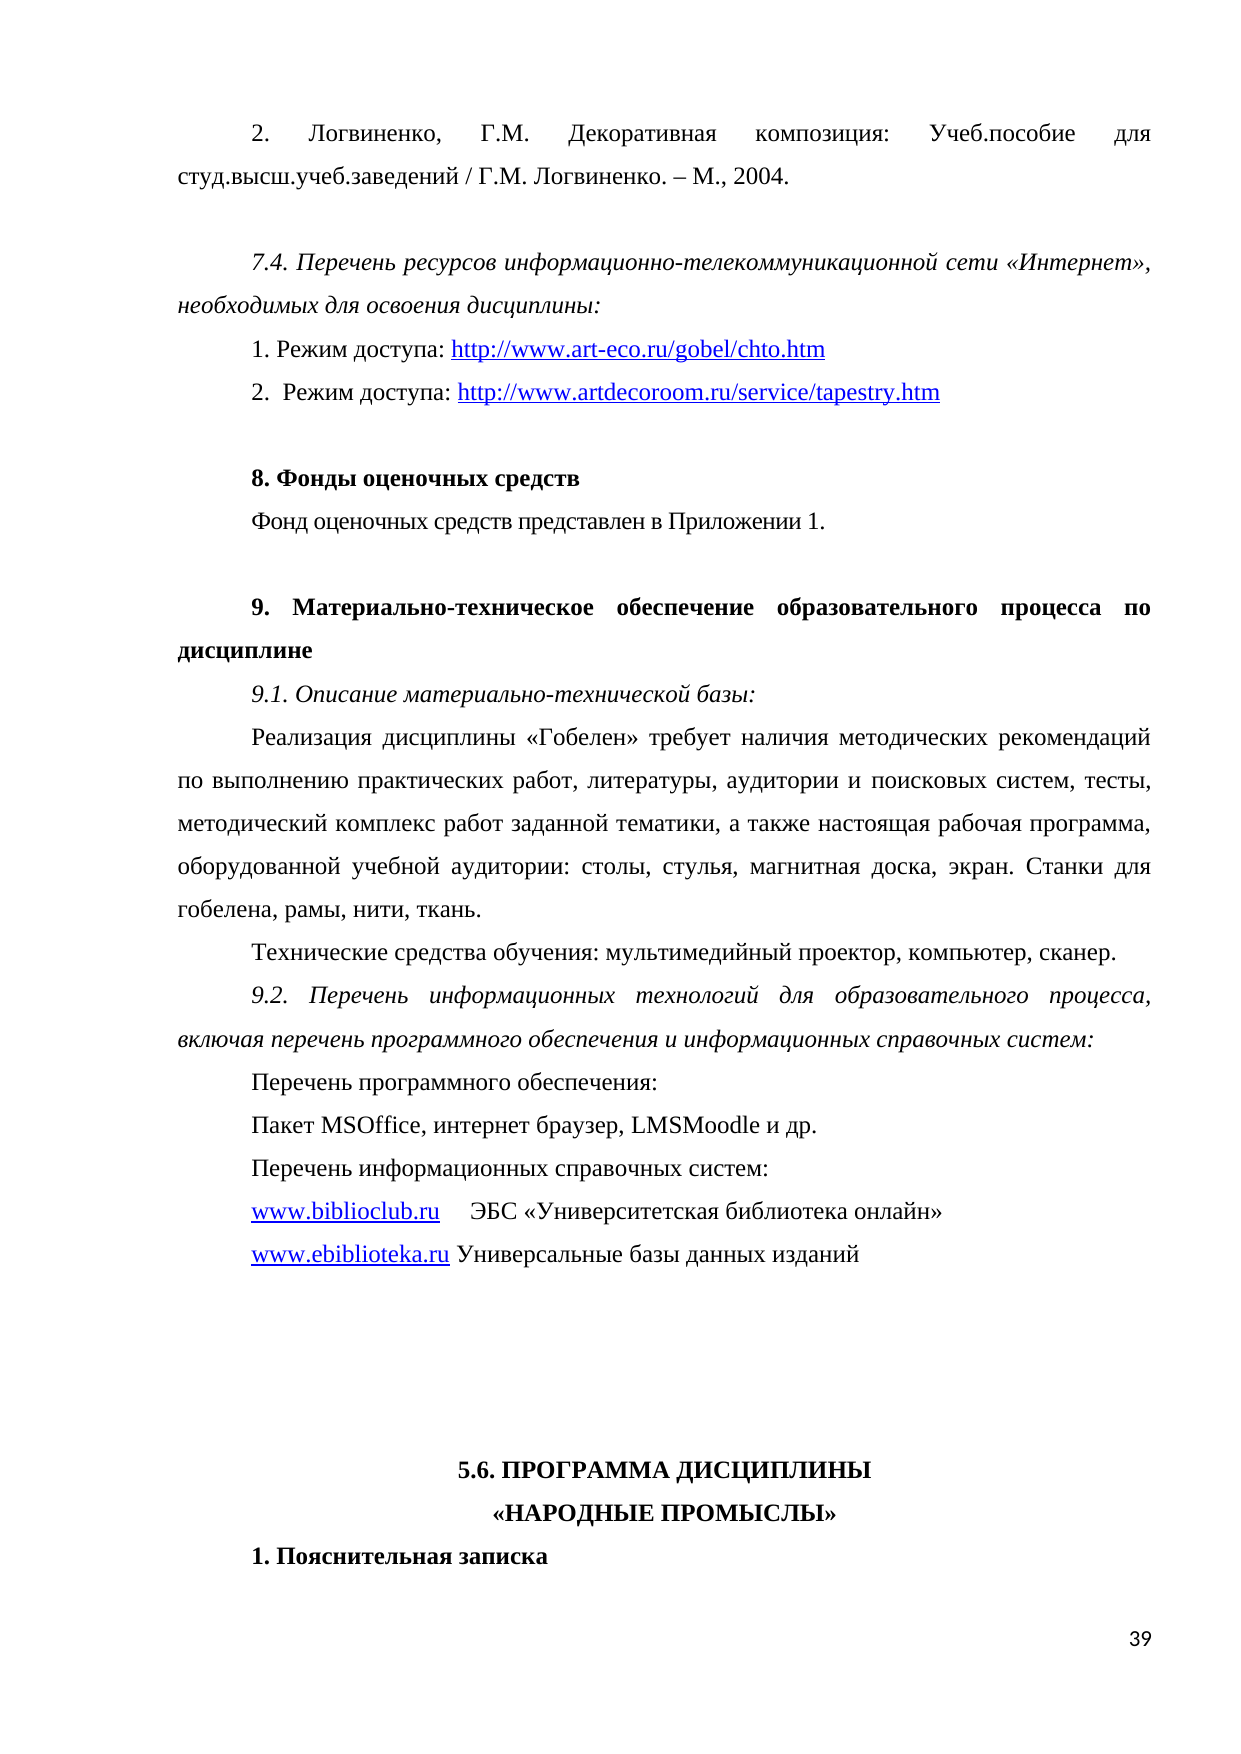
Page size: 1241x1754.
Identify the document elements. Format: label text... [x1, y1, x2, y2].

text 1. Режим доступа: http://www.art-eco.ru/gobel/chto.htm [177, 334, 1152, 362]
text www.ebiblioteka.ru Универсальные базы данных изданий [177, 1239, 1152, 1268]
text 2. Логвиненко, Г.М. Декоративная композиция: Учеб.пособие для студ.высш.учеб.заведений / Г.М. Логвиненко. – М., 2004. [177, 118, 1152, 190]
text 9.1. Описание материально-технической базы: [177, 679, 1152, 707]
text Фонд оценочных средств представлен в Приложении 1. [177, 506, 1152, 535]
text 9. Материально-техническое обеспечение образовательного процесса по дисциплине [177, 592, 1152, 664]
text 8. Фонды оценочных средств [177, 463, 1152, 492]
text Пакет MSOffice, интернет браузер, LMSMoodle и др. [177, 1110, 1152, 1139]
text 5.6. ПРОГРАММА ДИСЦИПЛИНЫ [177, 1455, 1152, 1484]
text «НАРОДНЫЕ ПРОМЫСЛЫ» [177, 1498, 1152, 1527]
text 2. Режим доступа: http://www.artdecoroom.ru/service/tapestry.htm [177, 377, 1152, 406]
text 1. Пояснительная записка [177, 1541, 1152, 1570]
text www.biblioclub.ru ЭБС «Университетская библиотека онлайн» [177, 1196, 1152, 1225]
text 9.2. Перечень информационных технологий для образовательного процесса, включая перечень программного обеспечения и информационных справочных систем: [177, 981, 1152, 1052]
text Реализация дисциплины «Гобелен» требует наличия методических рекомендаций по выполнению практических работ, литературы, аудитории и поисковых систем, тесты, методический комплекс работ заданной тематики, а также настоящая рабочая программа, оборудованной учебной аудитории: столы, стулья, магнитная доска, экран. Станки для гобелена, рамы, нити, ткань. [177, 722, 1152, 923]
text Технические средства обучения: мультимедийный проектор, компьютер, сканер. [177, 937, 1152, 966]
text Перечень информационных справочных систем: [177, 1153, 1152, 1182]
text Перечень программного обеспечения: [177, 1067, 1152, 1096]
text 7.4. Перечень ресурсов информационно-телекоммуникационной сети «Интернет», необходимых для освоения дисциплины: [177, 247, 1152, 319]
